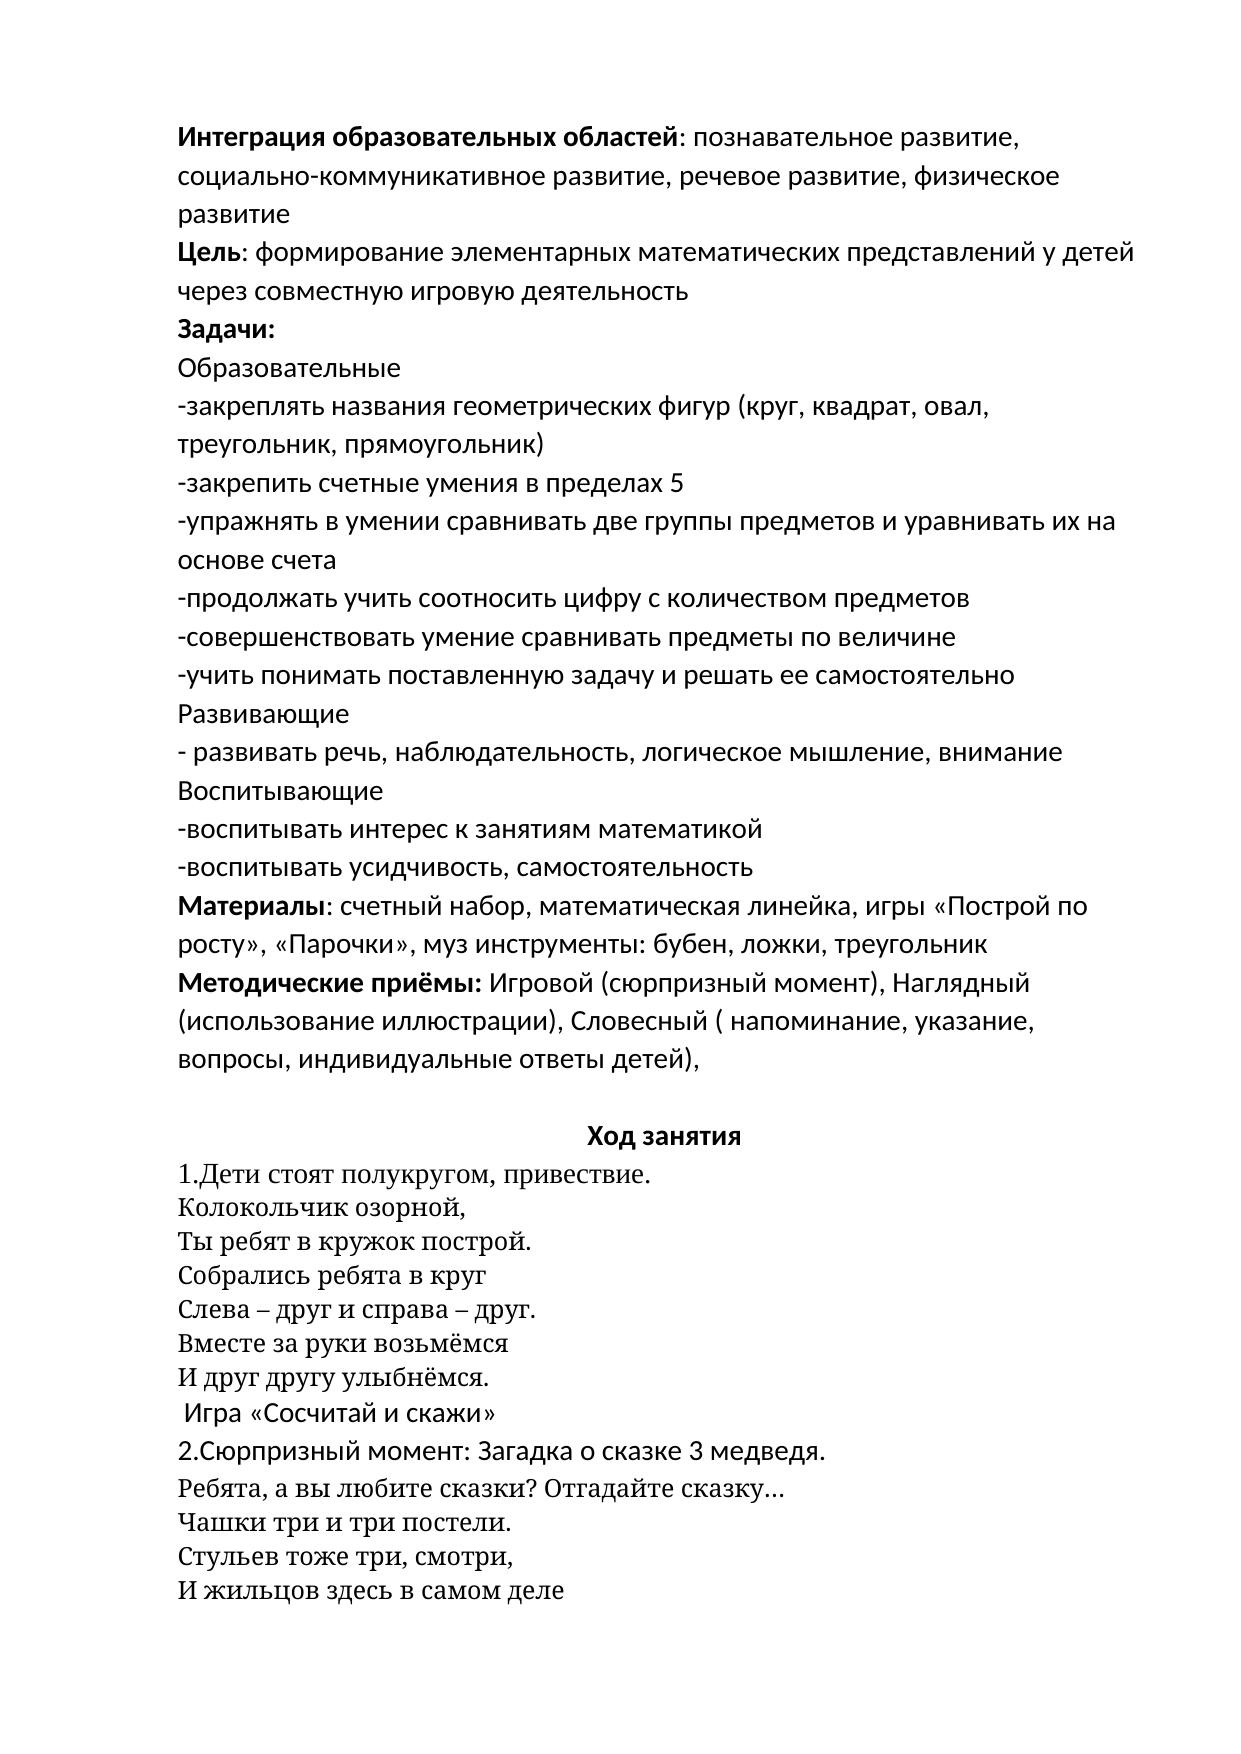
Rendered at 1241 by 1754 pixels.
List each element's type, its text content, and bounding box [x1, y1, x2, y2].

text -воспитывать усидчивость, самостоятельность [177, 848, 1152, 884]
text Ребята, а вы любите сказки? Отгадайте сказку… [177, 1471, 1152, 1505]
text Развивающие [177, 695, 1152, 730]
text 2.Сюрпризный момент: Загадка о сказке 3 медведя. [177, 1432, 1152, 1468]
text Материалы: счетный набор, математическая линейка, игры «Построй по росту», «Парочки», муз инструменты: бубен, ложки, треугольник [177, 887, 1152, 961]
text Цель: формирование элементарных математических представлений у детей через совместную игровую деятельность [177, 233, 1152, 307]
text -воспитывать интерес к занятиям математикой [177, 810, 1152, 846]
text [177, 1505, 1152, 1607]
text -продолжать учить соотносить цифру с количеством предметов [177, 579, 1152, 615]
text -учить понимать поставленную задачу и решать ее самостоятельно [177, 656, 1152, 692]
text Колокольчик озорной, Ты ребят в кружок построй. Собрались ребята в круг Слева – друг и справа – друг. Вместе за руки возьмёмся И друг другу улыбнёмся. [177, 1189, 1152, 1394]
text Игра «Сосчитай и скажи» [177, 1394, 1152, 1429]
text Методические приёмы: Игровой (сюрпризный момент), Наглядный (использование иллюстрации), Словесный ( напоминание, указание, вопросы, индивидуальные ответы детей), [177, 964, 1152, 1076]
text Воспитывающие [177, 772, 1152, 807]
text Образовательные [177, 349, 1152, 384]
text -закреплять названия геометрических фигур (круг, квадрат, овал, треугольник, прямоугольник) [177, 387, 1152, 461]
text Интеграция образовательных областей: познавательное развитие, социально-коммуникативное развитие, речевое развитие, физическое развитие [177, 118, 1152, 231]
text -упражнять в умении сравнивать две группы предметов и уравнивать их на основе счета [177, 502, 1152, 577]
text Задачи: [177, 310, 1152, 346]
text -совершенствовать умение сравнивать предметы по величине [177, 618, 1152, 653]
text - развивать речь, наблюдательность, логическое мышление, внимание [177, 733, 1152, 769]
text -закрепить счетные умения в пределах 5 [177, 464, 1152, 500]
text 1.Дети стоят полукругом, привествие. [177, 1156, 1152, 1189]
text Ход занятия [177, 1117, 1152, 1153]
